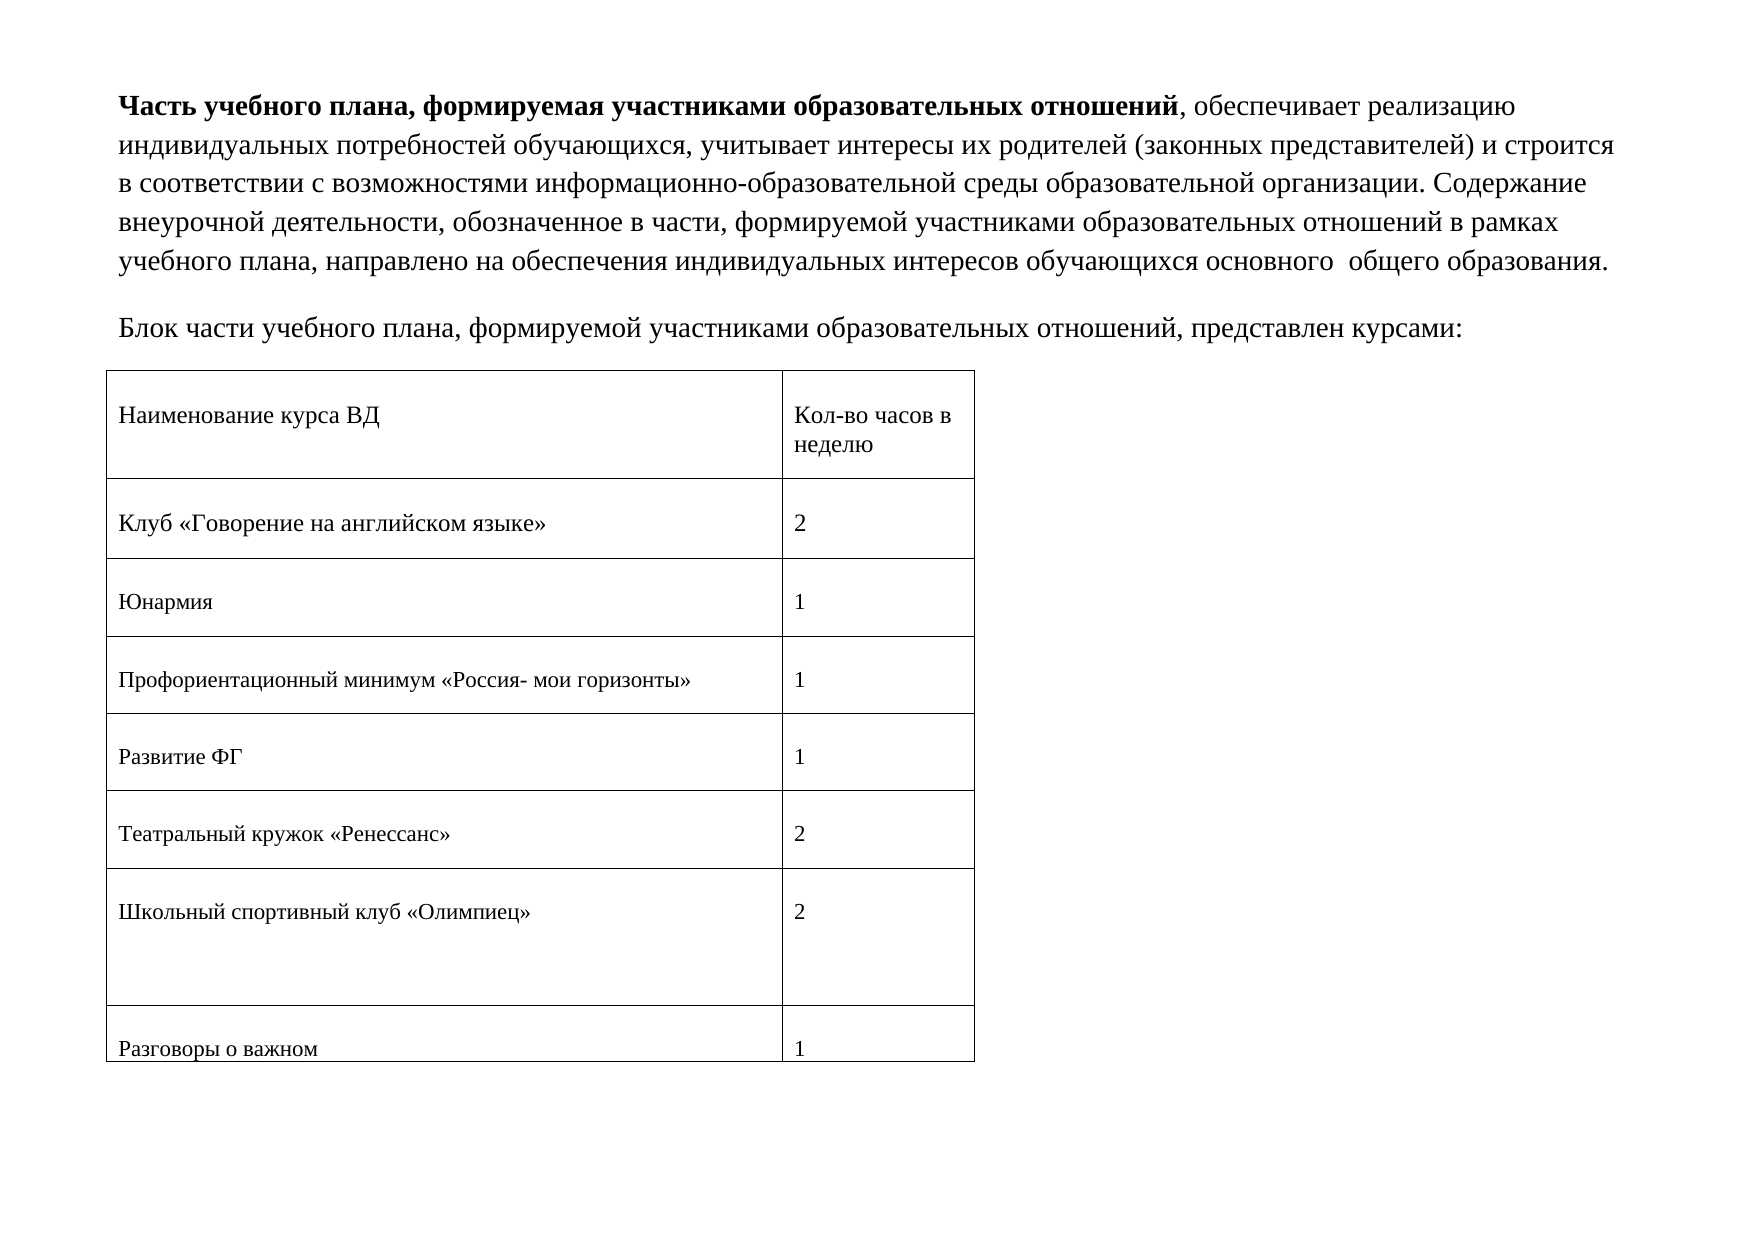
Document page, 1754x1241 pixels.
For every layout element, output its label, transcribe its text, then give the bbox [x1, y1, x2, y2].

table_cell 1 [783, 559, 974, 636]
table_cell Разговоры о важном [107, 1006, 782, 1061]
table_header Кол-во часов в неделю [783, 371, 974, 478]
table_cell Театральный кружок «Ренессанс» [107, 791, 782, 868]
text Блок части учебного плана, формируемой участниками образовательных отношений, представлен курсами: [118, 310, 1636, 344]
table_cell 1 [783, 637, 974, 713]
table_cell Школьный спортивный клуб «Олимпиец» [107, 869, 782, 1004]
table_cell 1 [783, 714, 974, 790]
table_cell Юнармия [107, 559, 782, 636]
table_cell 1 [783, 1006, 974, 1061]
table_header Наименование курса ВД [107, 371, 782, 478]
table_cell 2 [783, 791, 974, 868]
table_cell 2 [783, 869, 974, 1004]
table_cell Развитие ФГ [107, 714, 782, 790]
table_cell 2 [783, 479, 974, 558]
table_cell Профориентационный минимум «Россия- мои горизонты» [107, 637, 782, 713]
table_cell Клуб «Говорение на английском языке» [107, 479, 782, 558]
text Часть учебного плана, формируемая участниками образовательных отношений, обеспечивает реализацию индивидуальных потребностей обучающихся, учитывает интересы их родителей (законных представителей) и строится в соответствии с возможностями информационно-образовательной среды образовательной организации. Содержание внеурочной деятельности, обозначенное в части, формируемой участниками образовательных отношений в рамках учебного плана, направлено на обеспечения индивидуальных интересов обучающихся основного общего образования. [118, 88, 1636, 276]
